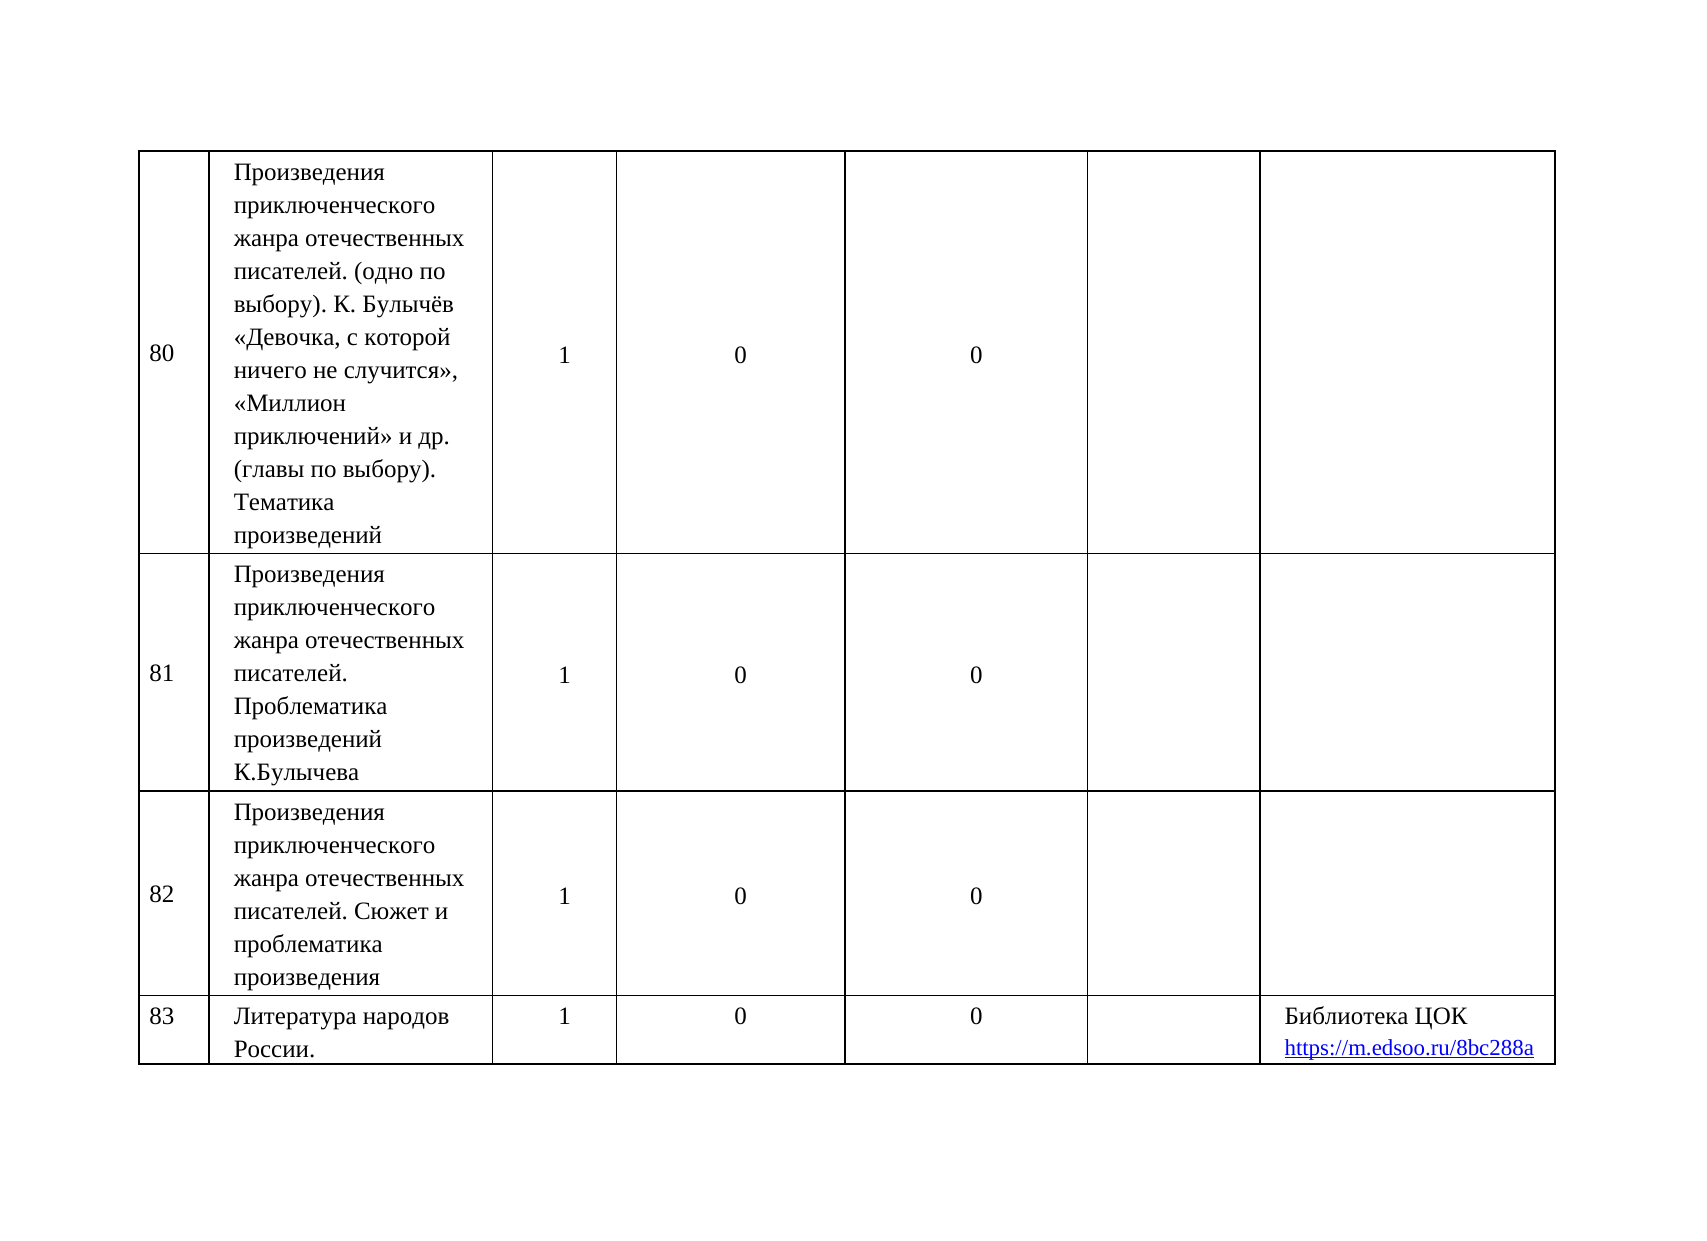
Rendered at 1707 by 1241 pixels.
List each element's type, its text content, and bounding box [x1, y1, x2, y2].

table_cell [1261, 152, 1554, 553]
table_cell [210, 996, 492, 1063]
table_cell 1 [493, 792, 616, 994]
table_cell 0 [617, 996, 844, 1063]
table_cell 0 [846, 996, 1087, 1063]
table_cell 0 [617, 792, 844, 994]
table_cell 1 [493, 996, 616, 1063]
table_cell Произведения приключенческого жанра отечественных писателей. Сюжет и проблематика произведения [210, 792, 492, 994]
table_cell 80 [140, 152, 208, 553]
table_cell 82 [140, 792, 208, 994]
table_cell [1088, 996, 1259, 1063]
table_cell Произведения приключенческого жанра отечественных писателей. (одно по выбору). К. Булычёв «Девочка, с которой ничего не случится», «Миллион приключений» и др. (главы по выбору). Тематика произведений [210, 152, 492, 553]
table_cell 81 [140, 554, 208, 790]
table_cell 0 [617, 554, 844, 790]
table_cell [1261, 792, 1554, 994]
table_cell 0 [846, 792, 1087, 994]
table_cell [1088, 554, 1259, 790]
table_cell 0 [846, 554, 1087, 790]
table_cell 1 [493, 554, 616, 790]
table_cell 1 [493, 152, 616, 553]
table_cell 0 [617, 152, 844, 553]
table_cell [1088, 792, 1259, 994]
table_cell 0 [846, 152, 1087, 553]
table_cell [1261, 554, 1554, 790]
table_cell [1261, 996, 1554, 1063]
table_cell 83 [140, 996, 208, 1063]
table_cell Произведения приключенческого жанра отечественных писателей. Проблематика произведений К.Булычева [210, 554, 492, 790]
table_cell [1088, 152, 1259, 553]
